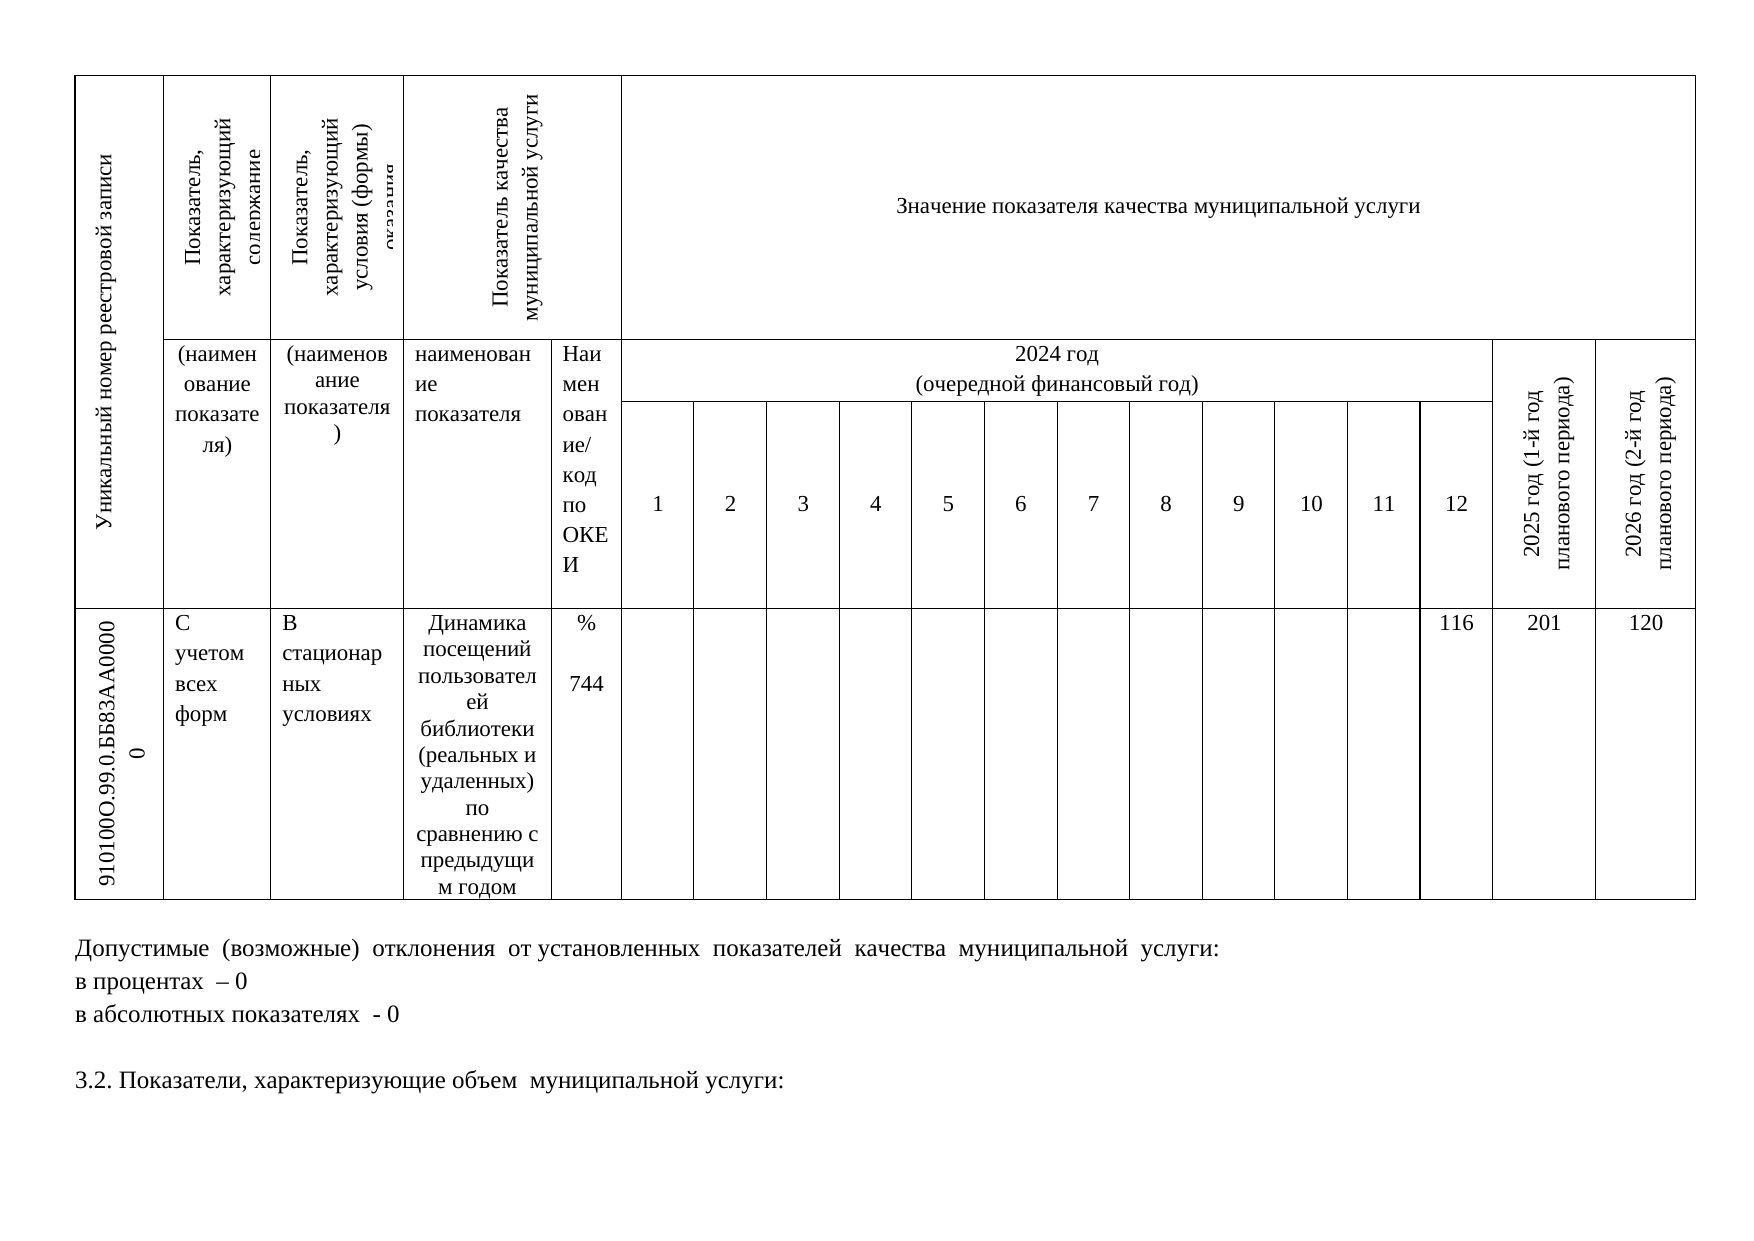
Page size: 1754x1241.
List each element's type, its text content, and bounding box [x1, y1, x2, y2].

table_cell [1348, 609, 1419, 899]
text 3.2. Показатели, характеризующие объем муниципальной услуги: [75, 1065, 1679, 1094]
table_cell [767, 609, 839, 899]
table_cell 6 [985, 402, 1057, 608]
table_cell (наименование показателя) [164, 340, 270, 608]
table_cell [840, 609, 911, 899]
table_cell 7 [1058, 402, 1129, 608]
table_cell наименование показателя [404, 340, 551, 608]
text в абсолютных показателях - 0 [75, 999, 1679, 1028]
table_header Уникальный номер реестровой записи [76, 76, 163, 608]
table_cell 3 [767, 402, 839, 608]
table_cell 2024 год (очередной финансовый год) [622, 340, 1492, 401]
table_cell [1058, 609, 1129, 899]
table_cell [622, 609, 693, 899]
table_cell [694, 609, 766, 899]
table_header Показатель, характеризующий условия (формы) оказания государственной услуги [271, 76, 403, 339]
table_cell В стационарных условиях [271, 609, 403, 899]
table_cell [985, 609, 1057, 899]
table_cell 10 [1275, 402, 1347, 608]
text в процентах – 0 [75, 966, 1679, 995]
table_cell 2025 год (1-й год планового периода) [1493, 340, 1595, 608]
table_cell (наименование показателя) [271, 340, 403, 608]
table_cell 8 [1130, 402, 1202, 608]
table_header Показатель, характеризующий содержание муниципальной услуги [164, 76, 270, 339]
table_cell 2 [694, 402, 766, 608]
table_cell С учетом всех форм [164, 609, 270, 899]
table_cell 116 [1421, 609, 1492, 899]
table_header Показатель качества муниципальной услуги [404, 76, 621, 339]
table_cell 12 [1421, 402, 1492, 608]
table_cell [1130, 609, 1202, 899]
table_cell [912, 609, 984, 899]
table_cell % 744 [552, 609, 621, 899]
table_cell 11 [1348, 402, 1419, 608]
table_cell 5 [912, 402, 984, 608]
table_cell 4 [840, 402, 911, 608]
table_cell 910100О.99.0.ББ83АА00000 [76, 609, 163, 899]
table_cell 1 [622, 402, 693, 608]
table_cell Наименование/ код по ОКЕИ [552, 340, 621, 608]
table_header Значение показателя качества муниципальной услуги [622, 76, 1695, 339]
text Допустимые (возможные) отклонения от установленных показателей качества муниципальной услуги: [75, 933, 1679, 962]
table_cell 2026 год (2-й год планового периода) [1596, 340, 1695, 608]
table_cell [1203, 609, 1274, 899]
table_cell 120 [1596, 609, 1695, 899]
table_cell Динамика посещений пользователей библиотеки (реальных и удаленных) по сравнению с предыдущим годом [404, 609, 551, 899]
table_cell 201 [1493, 609, 1595, 899]
table_cell [1275, 609, 1347, 899]
table_cell 9 [1203, 402, 1274, 608]
